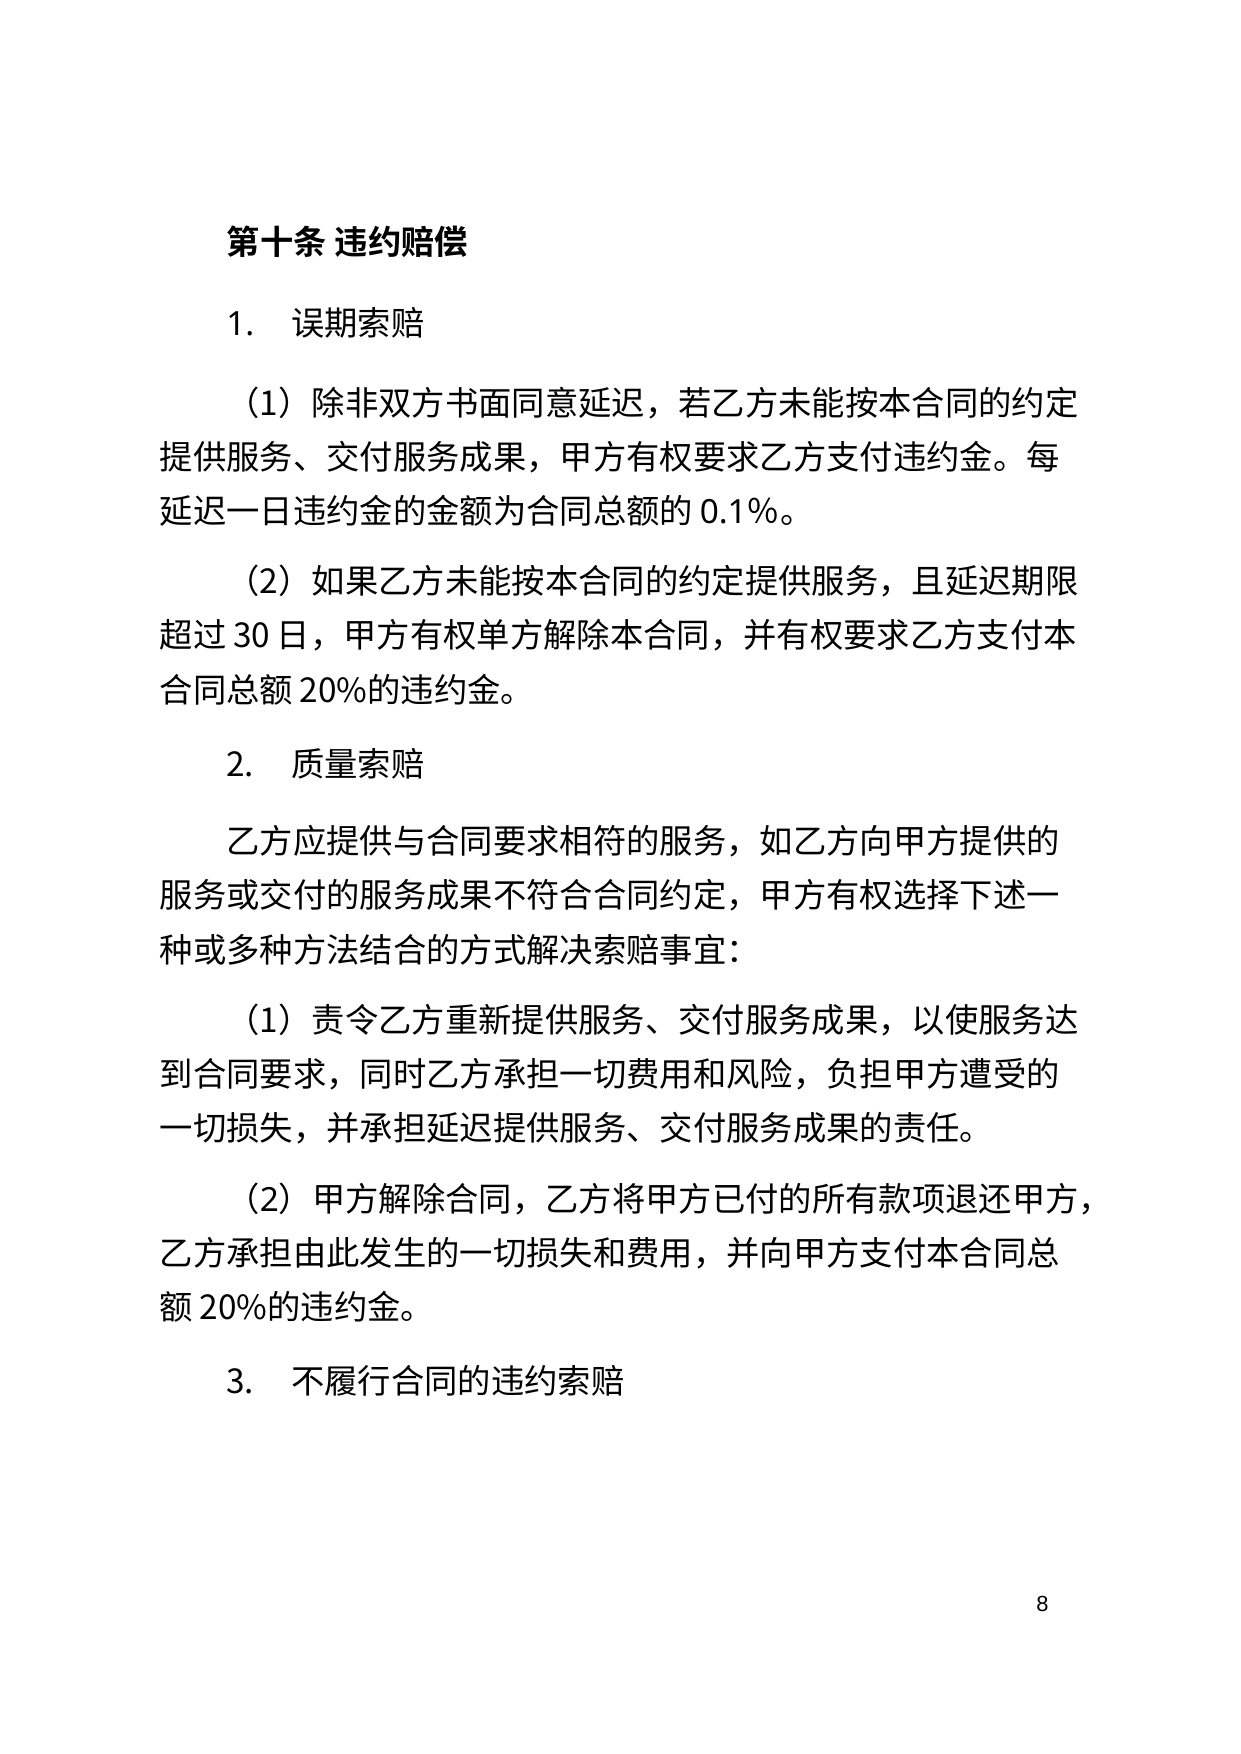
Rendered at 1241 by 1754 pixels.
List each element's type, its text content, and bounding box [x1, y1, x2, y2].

text （1）除非双方书面同意延迟，若乙方未能按本合同的约定提供服务、交付服务成果，甲方有权要求乙方支付违约金。每延迟一日违约金的金额为合同总额的0.1％。 [159, 372, 1081, 534]
text （2）甲方解除合同，乙方将甲方已付的所有款项退还甲方，乙方承担由此发生的一切损失和费用，并向甲方支付本合同总额20%的违约金。 [159, 1168, 1081, 1330]
list 不履行合同的违约索赔 [159, 1347, 1081, 1412]
list 违约赔偿 [159, 209, 1081, 274]
text （2）如果乙方未能按本合同的约定提供服务，且延迟期限超过30日，甲方有权单方解除本合同，并有权要求乙方支付本合同总额20%的违约金。 [159, 550, 1081, 713]
text （1）责令乙方重新提供服务、交付服务成果，以使服务达到合同要求，同时乙方承担一切费用和风险，负担甲方遭受的一切损失，并承担延迟提供服务、交付服务成果的责任。 [159, 989, 1081, 1152]
text 乙方应提供与合同要求相符的服务，如乙方向甲方提供的服务或交付的服务成果不符合合同约定，甲方有权选择下述一种或多种方法结合的方式解决索赔事宜： [159, 810, 1081, 973]
list 质量索赔 [159, 729, 1081, 794]
list 误期索赔 [159, 290, 1081, 355]
